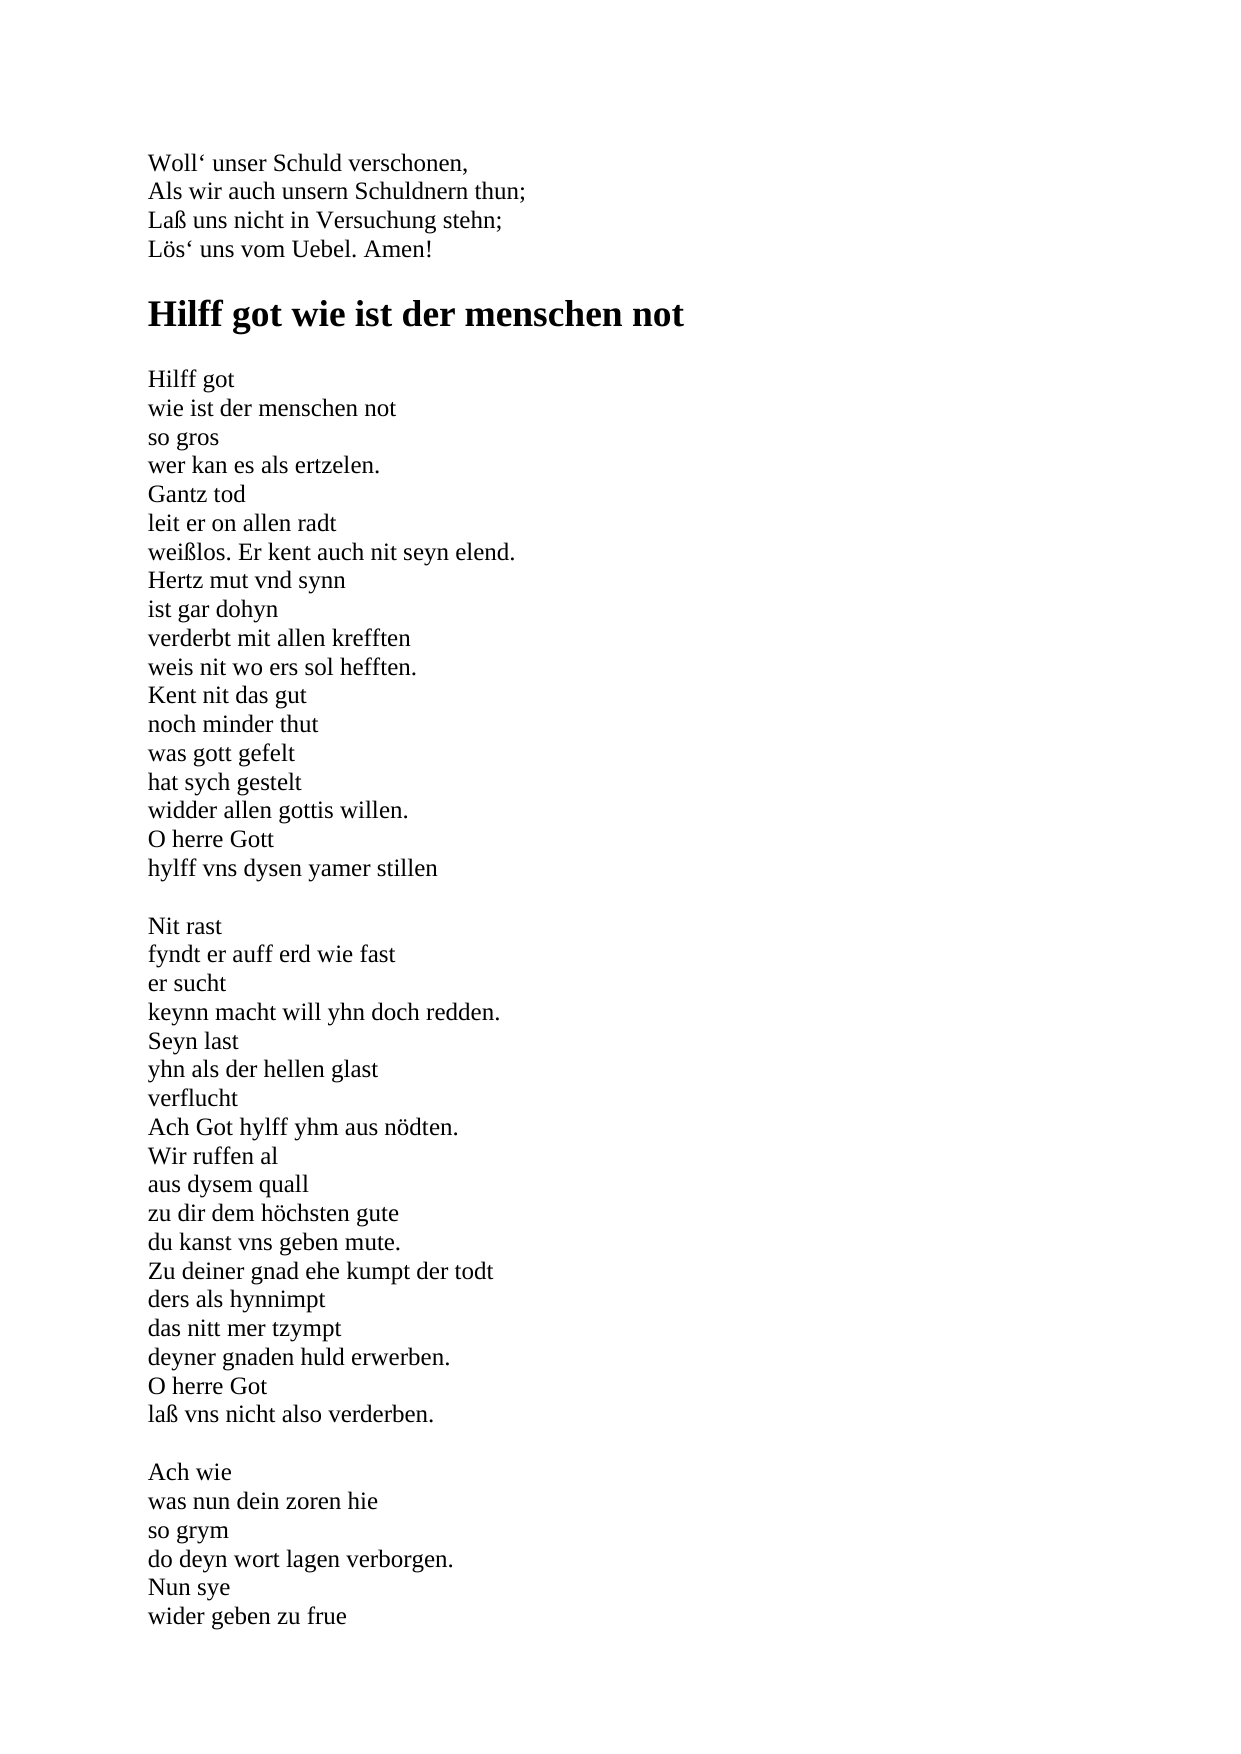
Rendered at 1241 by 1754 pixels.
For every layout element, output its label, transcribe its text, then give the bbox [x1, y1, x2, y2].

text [148, 148, 1093, 263]
subtitle Hilff got wie ist der menschen not [148, 292, 1093, 335]
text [148, 1457, 1093, 1630]
text Nit rast fyndt er auff erd wie fast er sucht keynn macht will yhn doch redden. Seyn last yhn als der hellen glast verflucht Ach Got hylff yhm aus nödten. Wir ruffen al aus dysem quall zu dir dem höchsten gute du kanst vns geben mute. Zu deiner gnad ehe kumpt der todt ders als hynnimpt das nitt mer tzympt deyner gnaden huld erwerben. O herre Got laß vns nicht also verderben. [148, 911, 1093, 1428]
text Hilff got wie ist der menschen not so gros wer kan es als ertzelen. Gantz tod leit er on allen radt weißlos. Er kent auch nit seyn elend. Hertz mut vnd synn ist gar dohyn verderbt mit allen krefften weis nit wo ers sol hefften. Kent nit das gut noch minder thut was gott gefelt hat sych gestelt widder allen gottis willen. O herre Gott hylff vns dysen yamer stillen [148, 364, 1093, 882]
